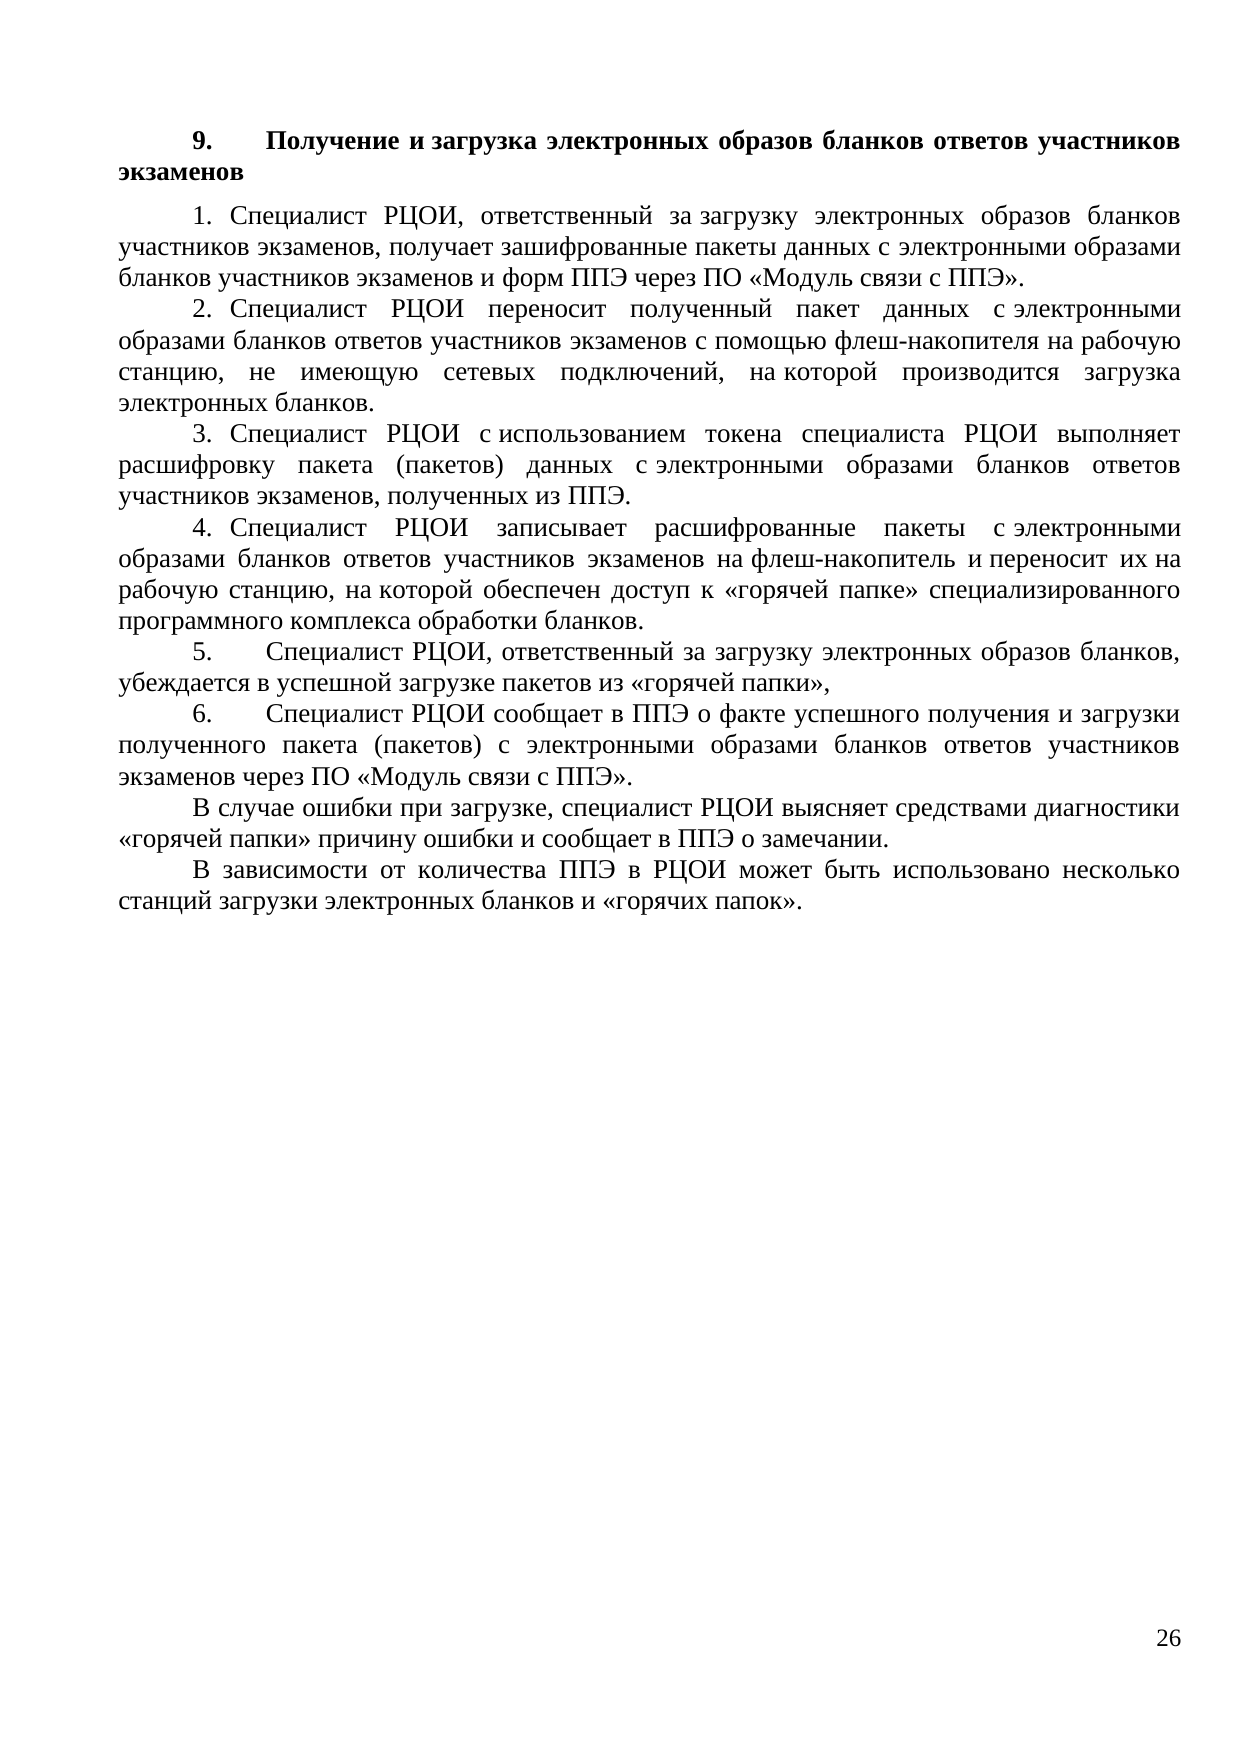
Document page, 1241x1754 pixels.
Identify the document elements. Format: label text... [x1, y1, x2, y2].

list Специалист РЦОИ, ответственный за загрузку электронных образов бланков, убеждается в успешной загрузке пакетов из «горячей папки», [118, 635, 1181, 697]
list Специалист РЦОИ записывает расшифрованные пакеты с электронными образами бланков ответов участников экзаменов на флеш-накопитель и переносит их на рабочую станцию, на которой обеспечен доступ к «горячей папке» специализированного программного комплекса обработки бланков. [118, 511, 1181, 635]
list Специалист РЦОИ сообщает в ППЭ о факте успешного получения и загрузки полученного пакета (пакетов) с электронными образами бланков ответов участников экзаменов через ПО «Модуль связи с ППЭ». [118, 697, 1181, 791]
list В зависимости от количества ППЭ в РЦОИ может быть использовано несколько станций загрузки электронных бланков и «горячих папок». [118, 853, 1181, 916]
subtitle Получение и загрузка электронных образов бланков ответов участников экзаменов [118, 124, 1181, 187]
list Специалист РЦОИ с использованием токена специалиста РЦОИ выполняет расшифровку пакета (пакетов) данных с электронными образами бланков ответов участников экзаменов, полученных из ППЭ. [118, 417, 1181, 511]
list В случае ошибки при загрузке, специалист РЦОИ выясняет средствами диагностики «горячей папки» причину ошибки и сообщает в ППЭ о замечании. [118, 791, 1181, 853]
list Специалист РЦОИ переносит полученный пакет данных с электронными образами бланков ответов участников экзаменов с помощью флеш-накопителя на рабочую станцию, не имеющую сетевых подключений, на которой производится загрузка электронных бланков. [118, 293, 1181, 417]
list Специалист РЦОИ, ответственный за загрузку электронных образов бланков участников экзаменов, получает зашифрованные пакеты данных с электронными образами бланков участников экзаменов и форм ППЭ через ПО «Модуль связи с ППЭ». [118, 199, 1181, 293]
